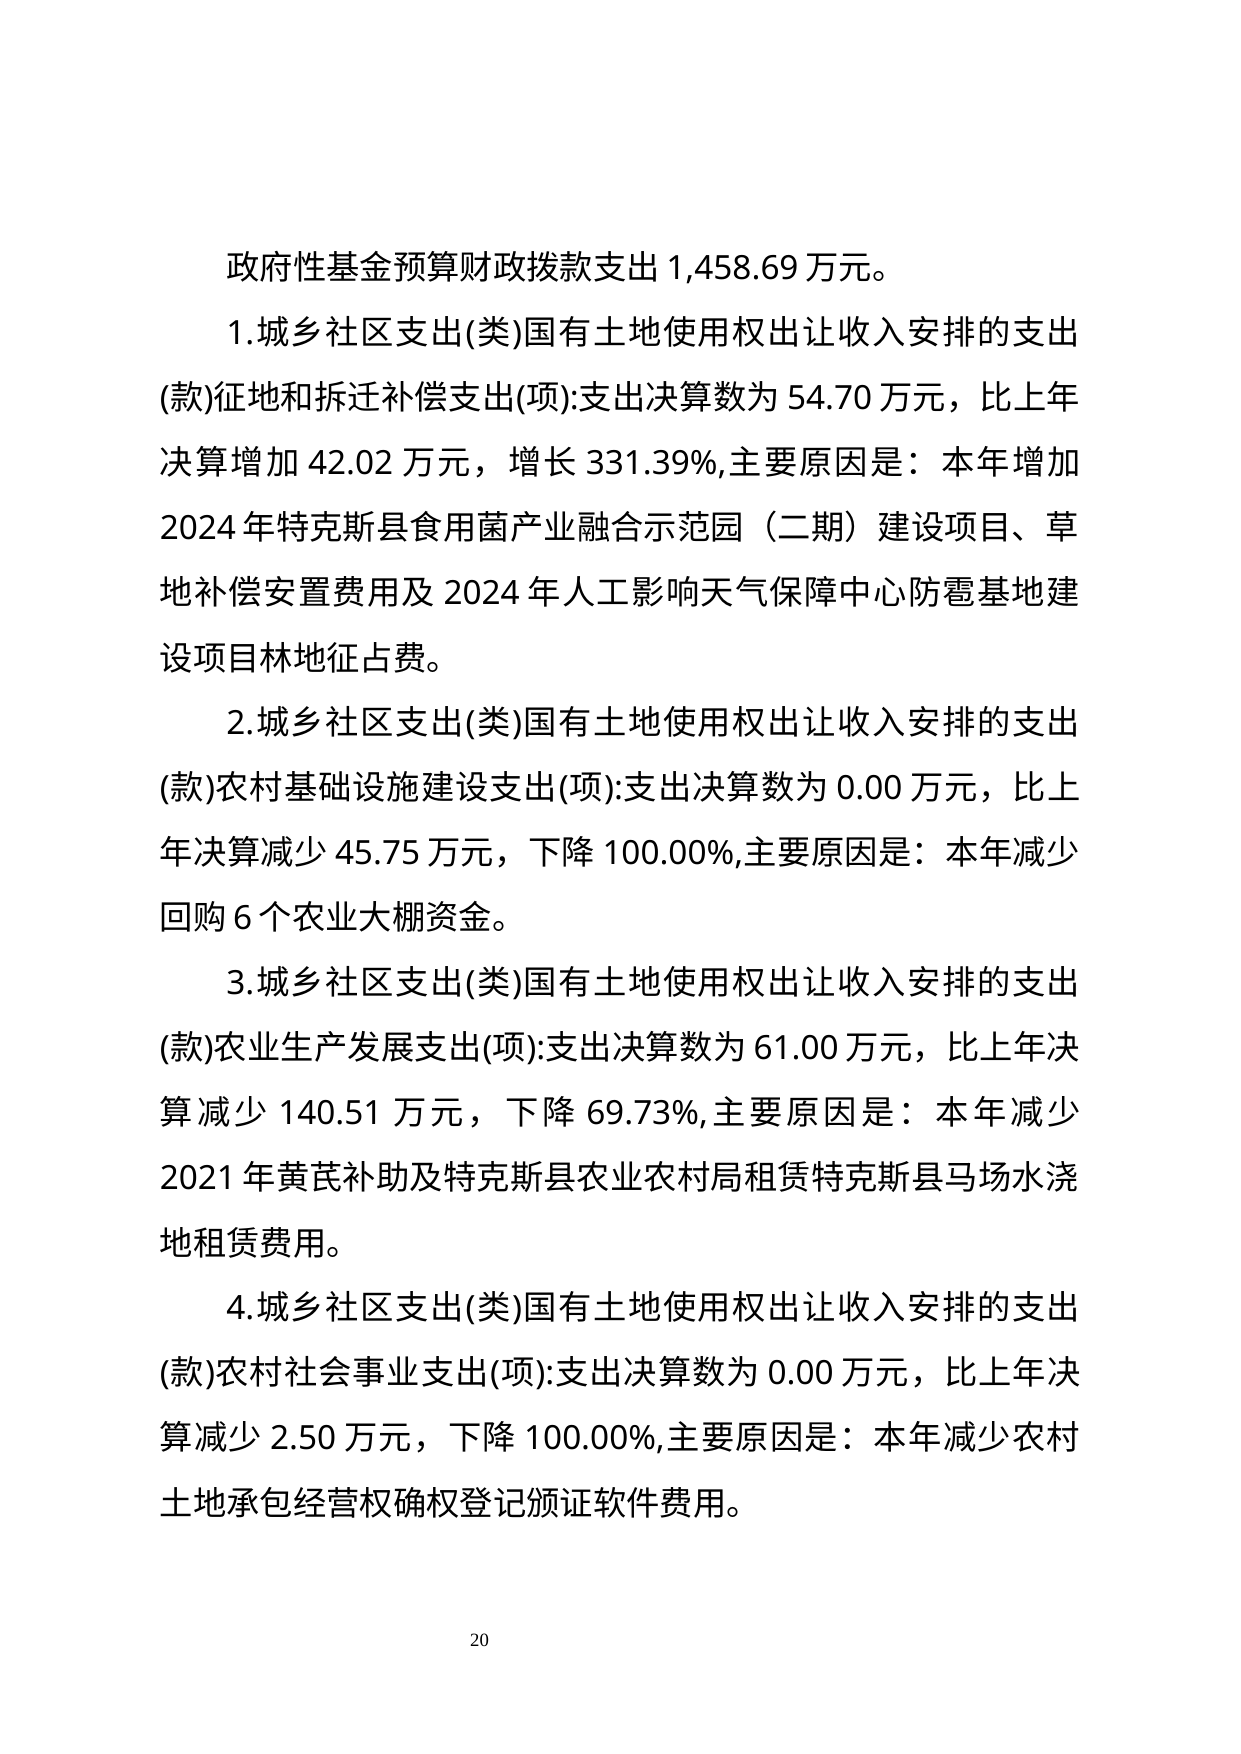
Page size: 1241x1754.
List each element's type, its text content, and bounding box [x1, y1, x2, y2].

text 2.城乡社区支出(类)国有土地使用权出让收入安排的支出(款)农村基础设施建设支出(项):支出决算数为0.00万元，比上年决算减少45.75万元，下降100.00%,主要原因是：本年减少回购6个农业大棚资金。 [159, 688, 1081, 948]
text 1.城乡社区支出(类)国有土地使用权出让收入安排的支出(款)征地和拆迁补偿支出(项):支出决算数为54.70万元，比上年决算增加42.02万元，增长331.39%,主要原因是：本年增加2024年特克斯县食用菌产业融合示范园（二期）建设项目、草地补偿安置费用及2024年人工影响天气保障中心防雹基地建设项目林地征占费。 [159, 298, 1081, 688]
text 4.城乡社区支出(类)国有土地使用权出让收入安排的支出(款)农村社会事业支出(项):支出决算数为0.00万元，比上年决算减少2.50万元，下降100.00%,主要原因是：本年减少农村土地承包经营权确权登记颁证软件费用。 [159, 1273, 1081, 1533]
text 政府性基金预算财政拨款支出1,458.69万元。 [159, 233, 1081, 298]
text 3.城乡社区支出(类)国有土地使用权出让收入安排的支出(款)农业生产发展支出(项):支出决算数为61.00万元，比上年决算减少140.51万元，下降69.73%,主要原因是：本年减少2021年黄芪补助及特克斯县农业农村局租赁特克斯县马场水浇地租赁费用。 [159, 948, 1081, 1273]
